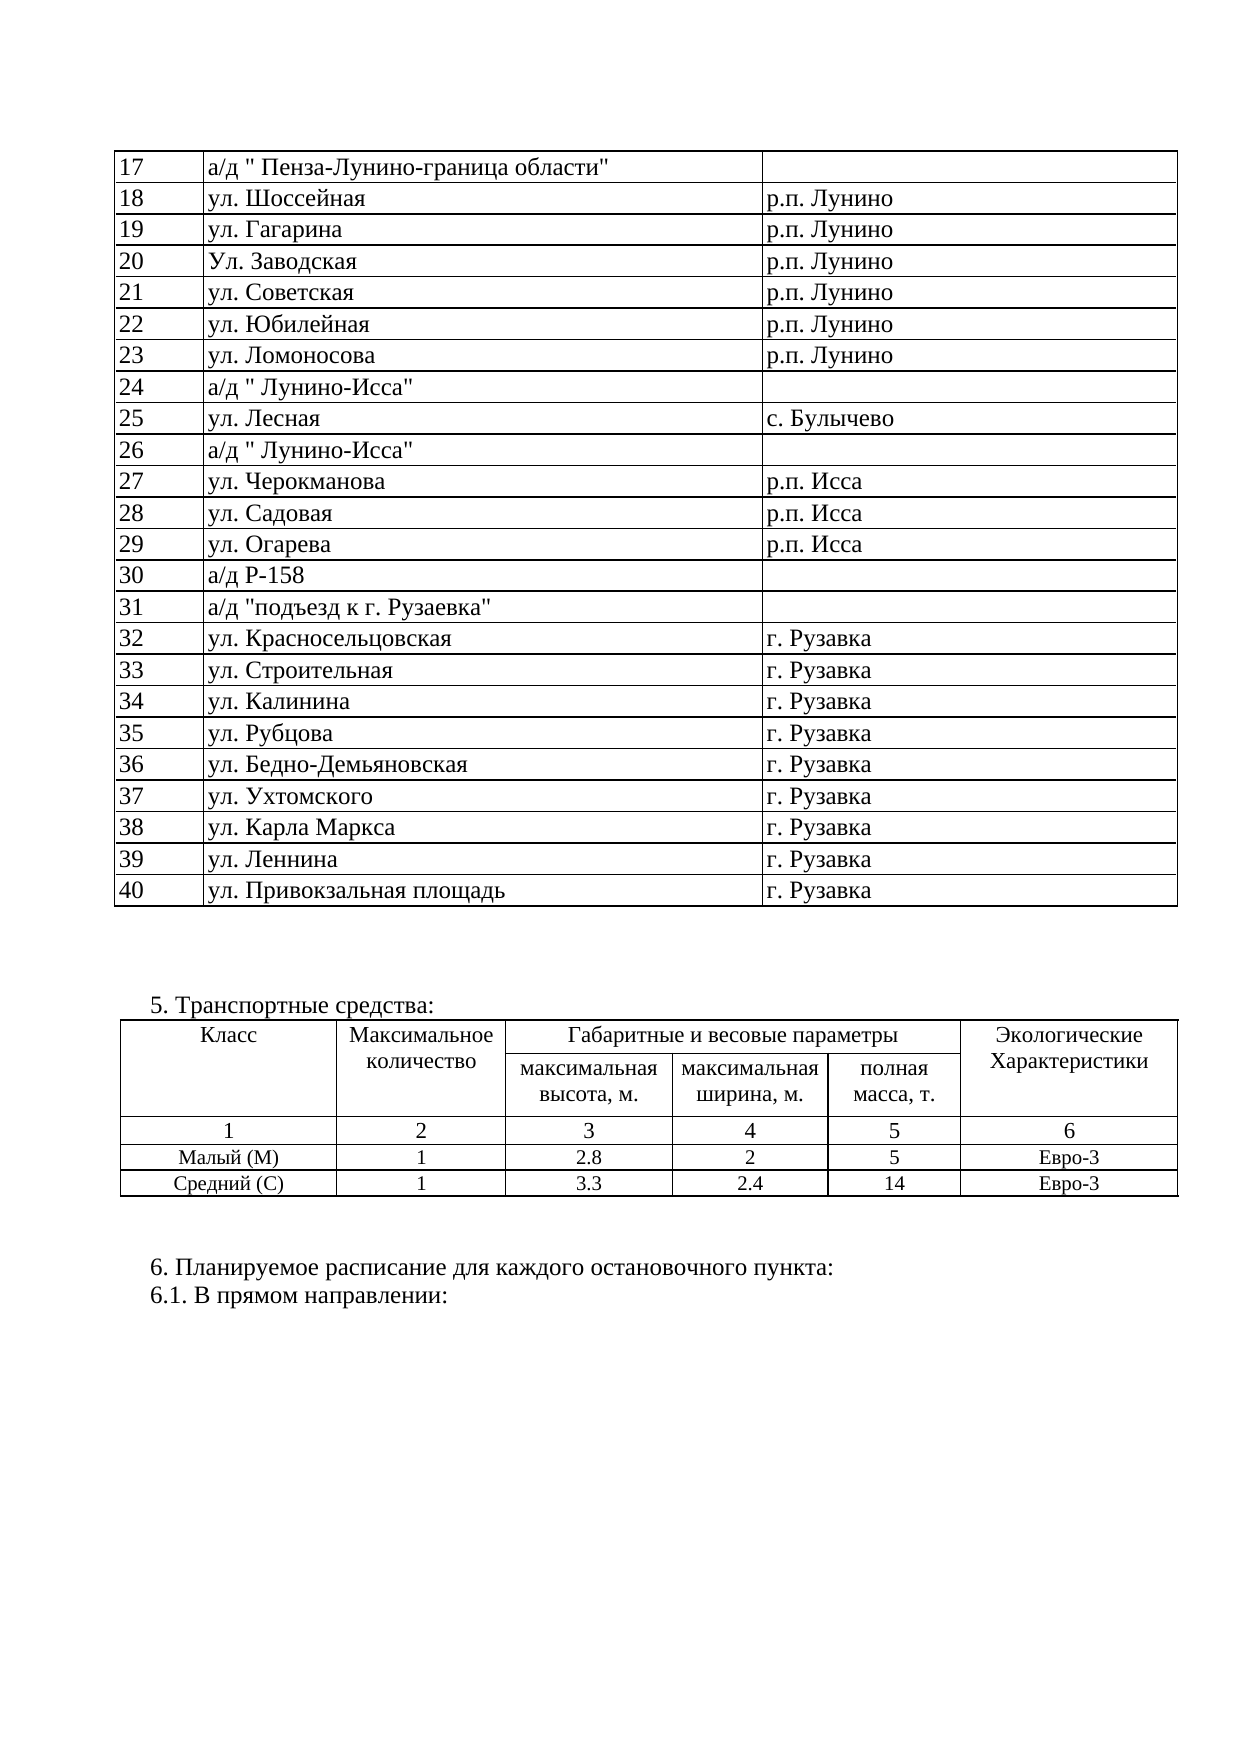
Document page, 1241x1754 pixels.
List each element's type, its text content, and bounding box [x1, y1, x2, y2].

table_cell ул. Калинина [204, 686, 762, 716]
table_cell 24 [115, 371, 203, 402]
table_cell а/д " Лунино-Исса" [204, 372, 762, 402]
table_cell 35 [115, 717, 203, 748]
table_cell 25 [115, 403, 203, 433]
table_cell ул. Лесная [204, 403, 762, 433]
text 6. Планируемое расписание для каждого остановочного пункта: [150, 1252, 1090, 1280]
table_cell 6 [961, 1117, 1177, 1144]
table_cell ул. Советская [204, 277, 762, 307]
table_cell 1 [337, 1171, 505, 1195]
table_cell ул. Ломоносова [204, 340, 762, 370]
table_cell 1 [337, 1145, 505, 1169]
table_cell 5 [829, 1145, 960, 1169]
table_cell Евро-3 [961, 1171, 1177, 1195]
table_cell [763, 590, 1177, 622]
table_cell 40 [115, 875, 203, 905]
table_cell полная масса, т. [829, 1054, 960, 1116]
table_cell 4 [673, 1117, 827, 1144]
table_cell г. Рузавка [763, 685, 1177, 716]
table_cell ул. Бедно-Демьяновская [204, 749, 762, 779]
table_cell 33 [115, 654, 203, 685]
table_cell р.п. Лунино [763, 244, 1177, 276]
table_header Габаритные и весовые параметры [506, 1021, 960, 1052]
table_cell 2 [337, 1117, 505, 1144]
table_cell а/д Р-158 [204, 561, 762, 590]
table_cell 17 [115, 152, 203, 181]
table_cell 28 [115, 497, 203, 527]
table_cell [763, 152, 1177, 181]
table_cell ул. Садовая [204, 498, 762, 527]
table_cell [763, 433, 1177, 464]
table_cell р.п. Исса [763, 496, 1177, 527]
table_cell 34 [115, 686, 203, 716]
table_cell а/д "подъезд к г. Рузаевка" [204, 592, 762, 622]
table_cell 2.4 [673, 1171, 827, 1195]
table_cell г. Рузавка [763, 653, 1177, 685]
table_cell ул. Красносельцовская [204, 623, 762, 653]
table_cell [763, 370, 1177, 402]
table_header Экологические Характеристики [961, 1021, 1177, 1116]
table_cell 2 [673, 1145, 827, 1169]
table_cell 2.8 [506, 1145, 672, 1169]
table_cell ул. Огарева [204, 529, 762, 559]
table_cell Ул. Заводская [204, 246, 762, 276]
table_cell р.п. Лунино [763, 276, 1177, 307]
table_cell 26 [115, 434, 203, 464]
table_cell 36 [115, 749, 203, 779]
table_cell р.п. Исса [763, 528, 1177, 559]
table_cell 31 [115, 591, 203, 622]
table_cell р.п. Лунино [763, 307, 1177, 339]
table_cell г. Рузавка [763, 622, 1177, 653]
table_cell г. Рузавка [763, 716, 1177, 748]
table_header Класс [121, 1021, 336, 1116]
table_cell 18 [115, 183, 203, 213]
table_cell г. Рузавка [763, 748, 1177, 779]
table_cell г. Рузавка [763, 779, 1177, 811]
table_cell 39 [115, 843, 203, 873]
text 5. Транспортные средства: [150, 990, 1090, 1019]
table_cell г. Рузавка [763, 811, 1177, 842]
table_cell 21 [115, 277, 203, 307]
table_cell 22 [115, 308, 203, 339]
table_cell Малый (М) [121, 1145, 336, 1169]
table_cell ул. Ухтомского [204, 781, 762, 811]
table_cell р.п. Лунино [763, 339, 1177, 370]
table_cell ул. Шоссейная [204, 183, 762, 213]
table_cell 29 [115, 529, 203, 559]
table_cell 38 [115, 812, 203, 842]
table_cell 14 [829, 1171, 960, 1195]
table_cell Евро-3 [961, 1145, 1177, 1169]
table_cell [763, 559, 1177, 590]
table_cell г. Рузавка [763, 874, 1177, 905]
table_cell 1 [121, 1117, 336, 1144]
table_cell р.п. Исса [763, 465, 1177, 496]
table_cell 37 [115, 780, 203, 811]
table_cell 23 [115, 340, 203, 370]
table_cell ул. Юбилейная [204, 309, 762, 339]
table_cell 19 [115, 214, 203, 244]
table_cell ул. Привокзальная площадь [204, 875, 762, 905]
table_cell 5 [829, 1117, 960, 1144]
table_cell ул. Строительная [204, 655, 762, 685]
table_cell Средний (С) [121, 1171, 336, 1195]
table_header Максимальное количество [337, 1021, 505, 1116]
table_cell 20 [115, 245, 203, 276]
table_cell 32 [115, 623, 203, 653]
table_cell максимальная высота, м. [506, 1054, 672, 1116]
table_cell ул. Карла Маркса [204, 812, 762, 842]
text 6.1. В прямом направлении: [150, 1280, 1090, 1309]
table_cell 3.3 [506, 1171, 672, 1195]
table_cell 27 [115, 466, 203, 496]
table_cell 3 [506, 1117, 672, 1144]
table_cell г. Рузавка [763, 842, 1177, 873]
table_cell ул. Рубцова [204, 718, 762, 748]
table_cell 30 [115, 560, 203, 590]
table_cell ул. Гагарина [204, 215, 762, 244]
table_cell р.п. Лунино [763, 213, 1177, 244]
table_cell р.п. Лунино [763, 181, 1177, 213]
table_cell а/д " Пенза-Лунино-граница области" [204, 152, 762, 181]
table_cell ул. Леннина [204, 844, 762, 873]
table_cell а/д " Лунино-Исса" [204, 435, 762, 464]
table_cell с. Булычево [763, 402, 1177, 433]
table_cell максимальная ширина, м. [673, 1054, 827, 1116]
table_cell ул. Черокманова [204, 466, 762, 496]
